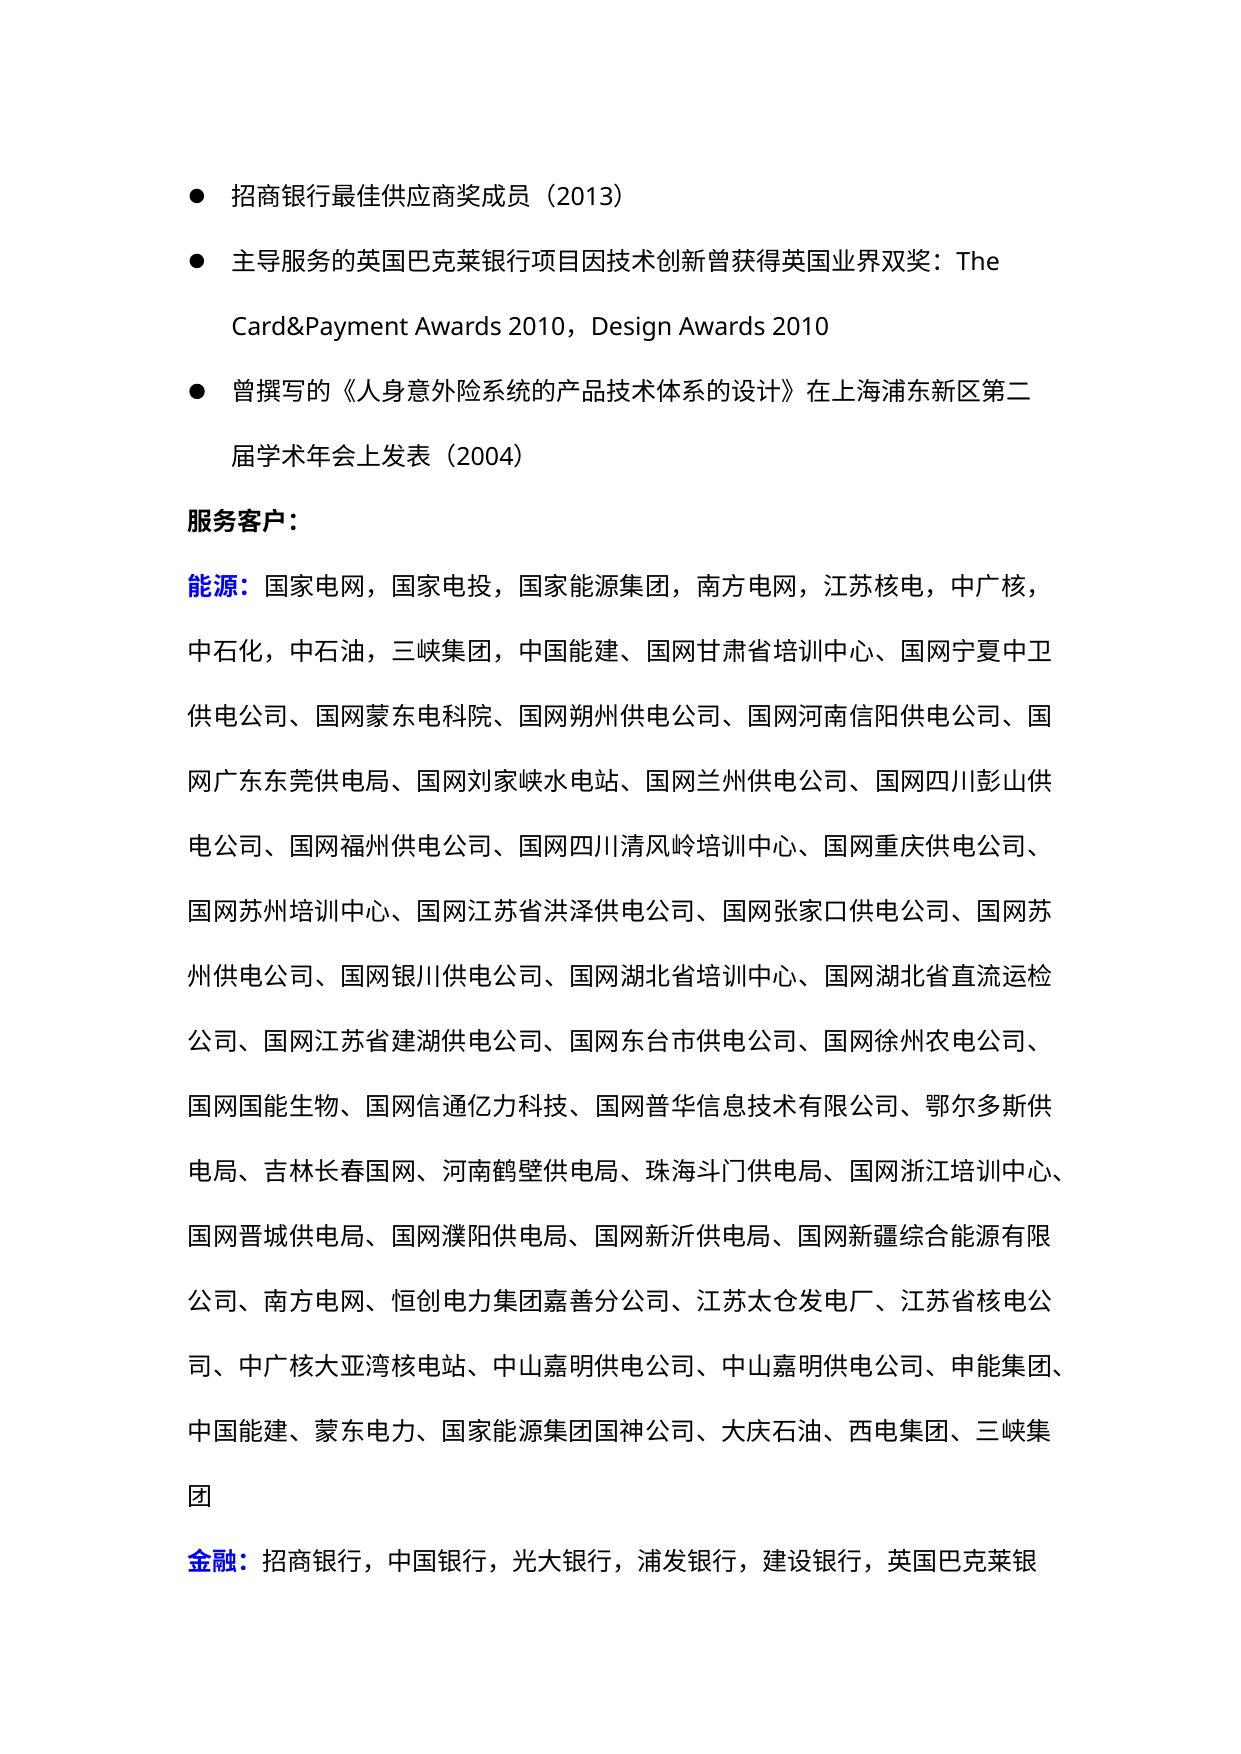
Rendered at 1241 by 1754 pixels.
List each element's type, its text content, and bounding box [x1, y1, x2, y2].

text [187, 1527, 1053, 1592]
text 能源：国家电网，国家电投，国家能源集团，南方电网，江苏核电，中广核，中石化，中石油，三峡集团，中国能建、国网甘肃省培训中心、国网宁夏中卫供电公司、国网蒙东电科院、国网朔州供电公司、国网河南信阳供电公司、国网广东东莞供电局、国网刘家峡水电站、国网兰州供电公司、国网四川彭山供电公司、国网福州供电公司、国网四川清风岭培训中心、国网重庆供电公司、国网苏州培训中心、国网江苏省洪泽供电公司、国网张家口供电公司、国网苏州供电公司、国网银川供电公司、国网湖北省培训中心、国网湖北省直流运检公司、国网江苏省建湖供电公司、国网东台市供电公司、国网徐州农电公司、国网国能生物、国网信通亿力科技、国网普华信息技术有限公司、鄂尔多斯供电局、吉林长春国网、河南鹤壁供电局、珠海斗门供电局、国网浙江培训中心、国网晋城供电局、国网濮阳供电局、国网新沂供电局、国网新疆综合能源有限公司、南方电网、恒创电力集团嘉善分公司、江苏太仓发电厂、江苏省核电公司、中广核大亚湾核电站、中山嘉明供电公司、中山嘉明供电公司、申能集团、中国能建、蒙东电力、国家能源集团国神公司、大庆石油、西电集团、三峡集团 [187, 552, 1053, 1527]
list 曾撰写的《人身意外险系统的产品技术体系的设计》在上海浦东新区第二届学术年会上发表（2004） [187, 357, 1053, 487]
list 主导服务的英国巴克莱银行项目因技术创新曾获得英国业界双奖：The Card&Payment Awards 2010，Design Awards 2010 [187, 227, 1053, 357]
text 服务客户： [187, 487, 1053, 552]
list 招商银行最佳供应商奖成员（2013） [187, 162, 1053, 227]
